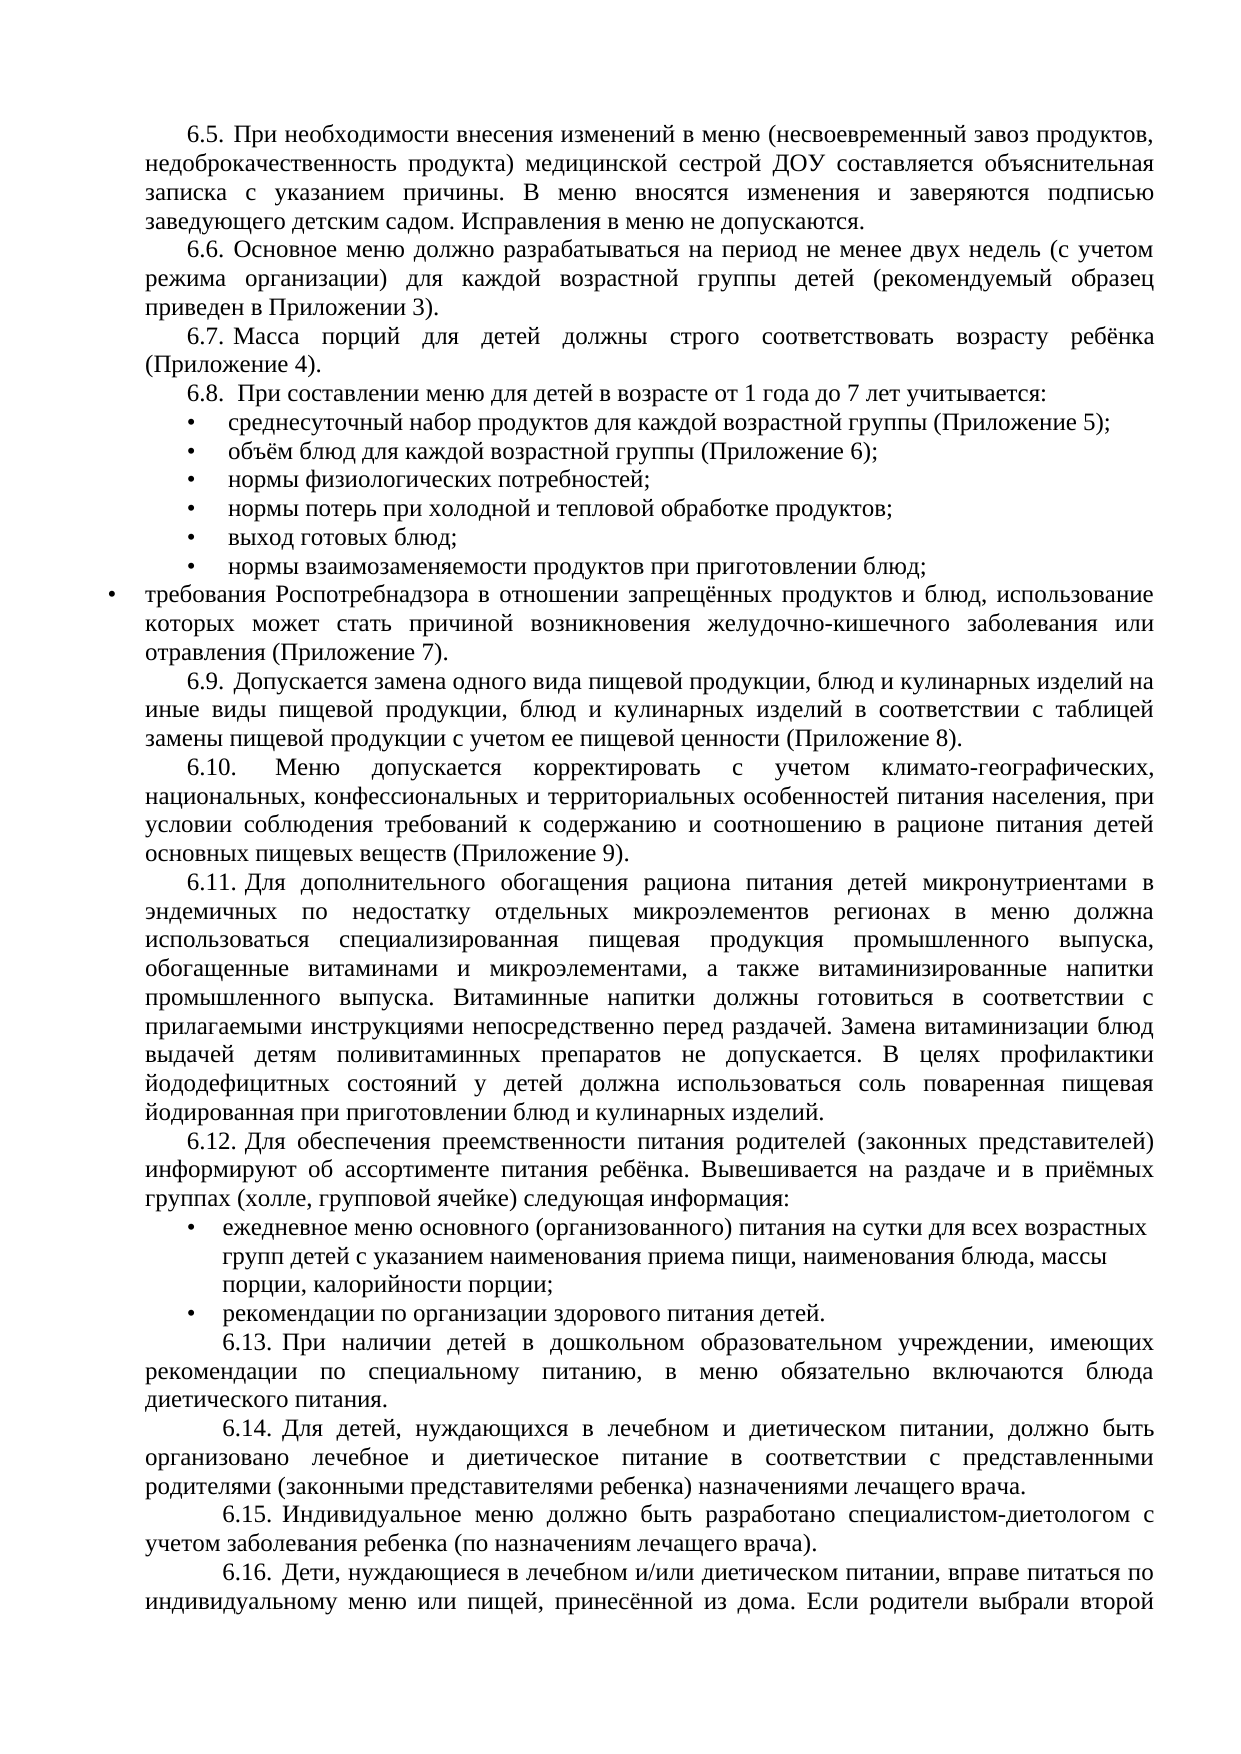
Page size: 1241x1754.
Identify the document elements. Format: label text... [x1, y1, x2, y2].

list Для дополнительного обогащения рациона питания детей микронутриентами в эндемичных по недостатку отдельных микроэлементов регионах в меню должна использоваться специализированная пищевая продукция промышленного выпуска, обогащенные витаминами и микроэлементами, а также витаминизированные напитки промышленного выпуска. Витаминные напитки должны готовиться в соответствии с прилагаемыми инструкциями непосредственно перед раздачей. Замена витаминизации блюд выдачей детям поливитаминных препаратов не допускается. В целях профилактики йододефицитных состояний у детей должна использоваться соль поваренная пищевая йодированная при приготовлении блюд и кулинарных изделий. [145, 867, 1155, 1126]
list Масса порций для детей должны строго соответствовать возрасту ребёнка (Приложение 4). [145, 321, 1155, 378]
list Меню допускается корректировать с учетом климато-географических, национальных, конфессиональных и территориальных особенностей питания населения, при условии соблюдения требований к содержанию и соотношению в рационе питания детей основных пищевых веществ (Приложение 9). [145, 752, 1155, 867]
list Индивидуальное меню должно быть разработано специалистом-диетологом с учетом заболевания ребенка (по назначениям лечащего врача). [145, 1499, 1155, 1557]
list Допускается замена одного вида пищевой продукции, блюд и кулинарных изделий на иные виды пищевой продукции, блюд и кулинарных изделий в соответствии с таблицей замены пищевой продукции с учетом ее пищевой ценности (Приложение 8). [145, 666, 1155, 752]
list нормы взаимозаменяемости продуктов при приготовлении блюд; [145, 551, 1155, 579]
list При необходимости внесения изменений в меню (несвоевременный завоз продуктов, недоброкачественность продукта) медицинской сестрой ДОУ составляется объяснительная записка с указанием причины. В меню вносятся изменения и заверяются подписью заведующего детским садом. Исправления в меню не допускаются. [145, 119, 1155, 234]
list При наличии детей в дошкольном образовательном учреждении, имеющих рекомендации по специальному питанию, в меню обязательно включаются блюда диетического питания. [145, 1327, 1155, 1413]
list нормы физиологических потребностей; [145, 464, 1155, 493]
list требования Роспотребнадзора в отношении запрещённых продуктов и блюд, использование которых может стать причиной возникновения желудочно-кишечного заболевания или отравления (Приложение 7). [107, 579, 1155, 666]
list выход готовых блюд; [145, 522, 1155, 551]
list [145, 1557, 1155, 1614]
text порции, калорийности порции; [145, 1269, 1155, 1298]
list среднесуточный набор продуктов для каждой возрастной группы (Приложение 5); [145, 407, 1155, 436]
list ежедневное меню основного (организованного) питания на сутки для всех возрастных [145, 1212, 1155, 1241]
list Основное меню должно разрабатываться на период не менее двух недель (с учетом режима организации) для каждой возрастной группы детей (рекомендуемый образец приведен в Приложении 3). [145, 234, 1155, 321]
list объём блюд для каждой возрастной группы (Приложение 6); [145, 436, 1155, 464]
list Для обеспечения преемственности питания родителей (законных представителей) информируют об ассортименте питания ребёнка. Вывешивается на раздаче и в приёмных группах (холле, групповой ячейке) следующая информация: [145, 1126, 1155, 1212]
list нормы потерь при холодной и тепловой обработке продуктов; [145, 493, 1155, 522]
list Для детей, нуждающихся в лечебном и диетическом питании, должно быть организовано лечебное и диетическое питание в соответствии с представленными родителями (законными представителями ребенка) назначениями лечащего врача. [145, 1413, 1155, 1499]
list При составлении меню для детей в возрасте от 1 года до 7 лет учитывается: [145, 378, 1155, 407]
text групп детей с указанием наименования приема пищи, наименования блюда, массы [145, 1241, 1155, 1269]
list рекомендации по организации здорового питания детей. [145, 1298, 1155, 1327]
